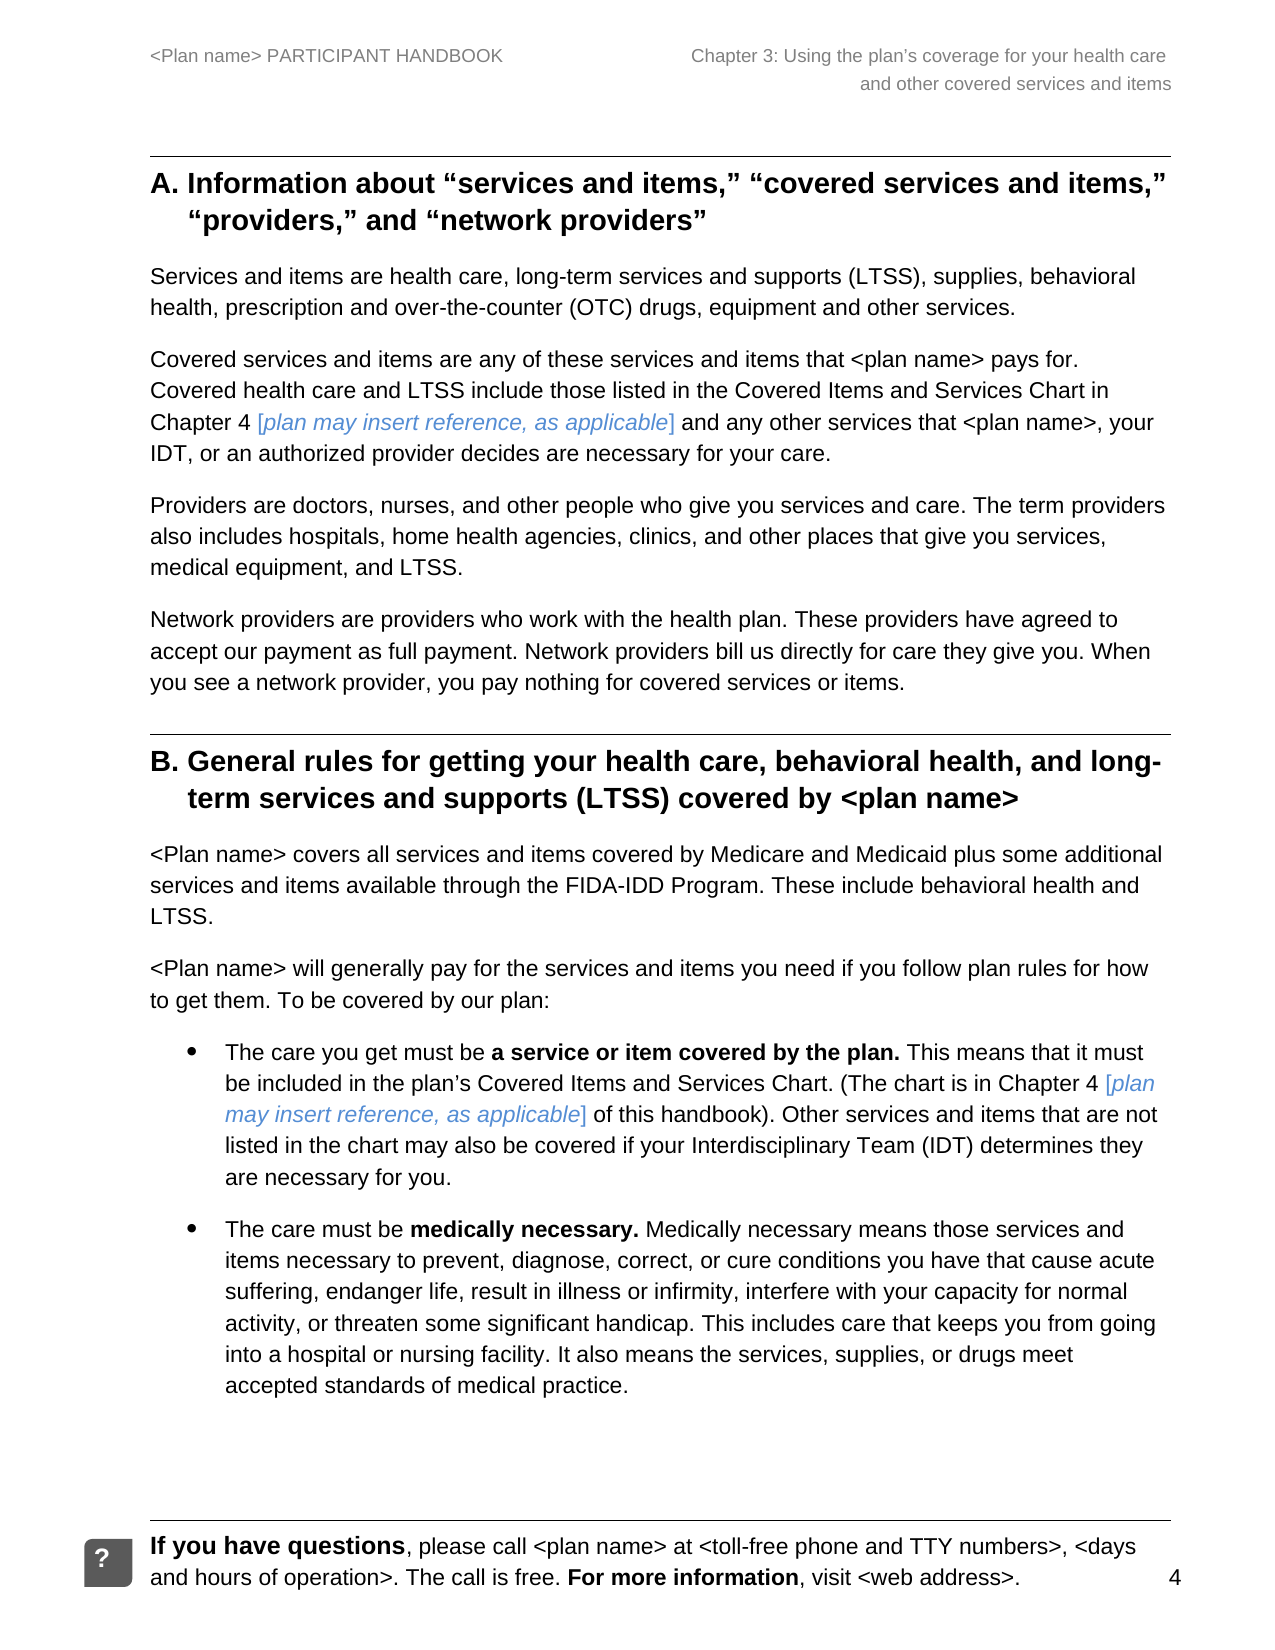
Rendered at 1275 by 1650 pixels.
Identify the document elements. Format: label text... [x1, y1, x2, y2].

text Providers are doctors, nurses, and other people who give you services and care. The term providers also includes hospitals, home health agencies, clinics, and other places that give you services, medical equipment, and LTSS. [150, 488, 1171, 582]
subtitle A. Information about “services and items,” “covered services and items,” “providers,” and “network providers” [150, 157, 1171, 238]
text <Plan name> covers all services and items covered by Medicare and Medicaid plus some additional services and items available through the FIDA-IDD Program. These include behavioral health and LTSS. [150, 837, 1171, 931]
text The care you get must be a service or item covered by the plan. This means that it must be included in the plan’s Covered Items and Services Chart. (The chart is in Chapter 4 [plan may insert reference, as applicable] of this handbook). Other services and items that are not listed in the chart may also be covered if your Interdisciplinary Team (IDT) determines they are necessary for you. [187, 1035, 1171, 1191]
subtitle B. General rules for getting your health care, behavioral health, and long-term services and supports (LTSS) covered by <plan name> [150, 735, 1171, 816]
text Services and items are health care, long-term services and supports (LTSS), supplies, behavioral health, prescription and over-the-counter (OTC) drugs, equipment and other services. [150, 259, 1171, 322]
text Covered services and items are any of these services and items that <plan name> pays for. Covered health care and LTSS include those listed in the Covered Items and Services Chart in Chapter 4 [plan may insert reference, as applicable] and any other services that <plan name>, your IDT, or an authorized provider decides are necessary for your care. [150, 342, 1171, 467]
text Network providers are providers who work with the health plan. These providers have agreed to accept our payment as full payment. Network providers bill us directly for care they give you. When you see a network provider, you pay nothing for covered services or items. [150, 603, 1171, 697]
text The care must be medically necessary. Medically necessary means those services and items necessary to prevent, diagnose, correct, or cure conditions you have that cause acute suffering, endanger life, result in illness or infirmity, interfere with your capacity for normal activity, or threaten some significant handicap. This includes care that keeps you from going into a hospital or nursing facility. It also means the services, supplies, or drugs meet accepted standards of medical practice. [187, 1212, 1171, 1400]
text <Plan name> will generally pay for the services and items you need if you follow plan rules for how to get them. To be covered by our plan: [150, 952, 1171, 1014]
